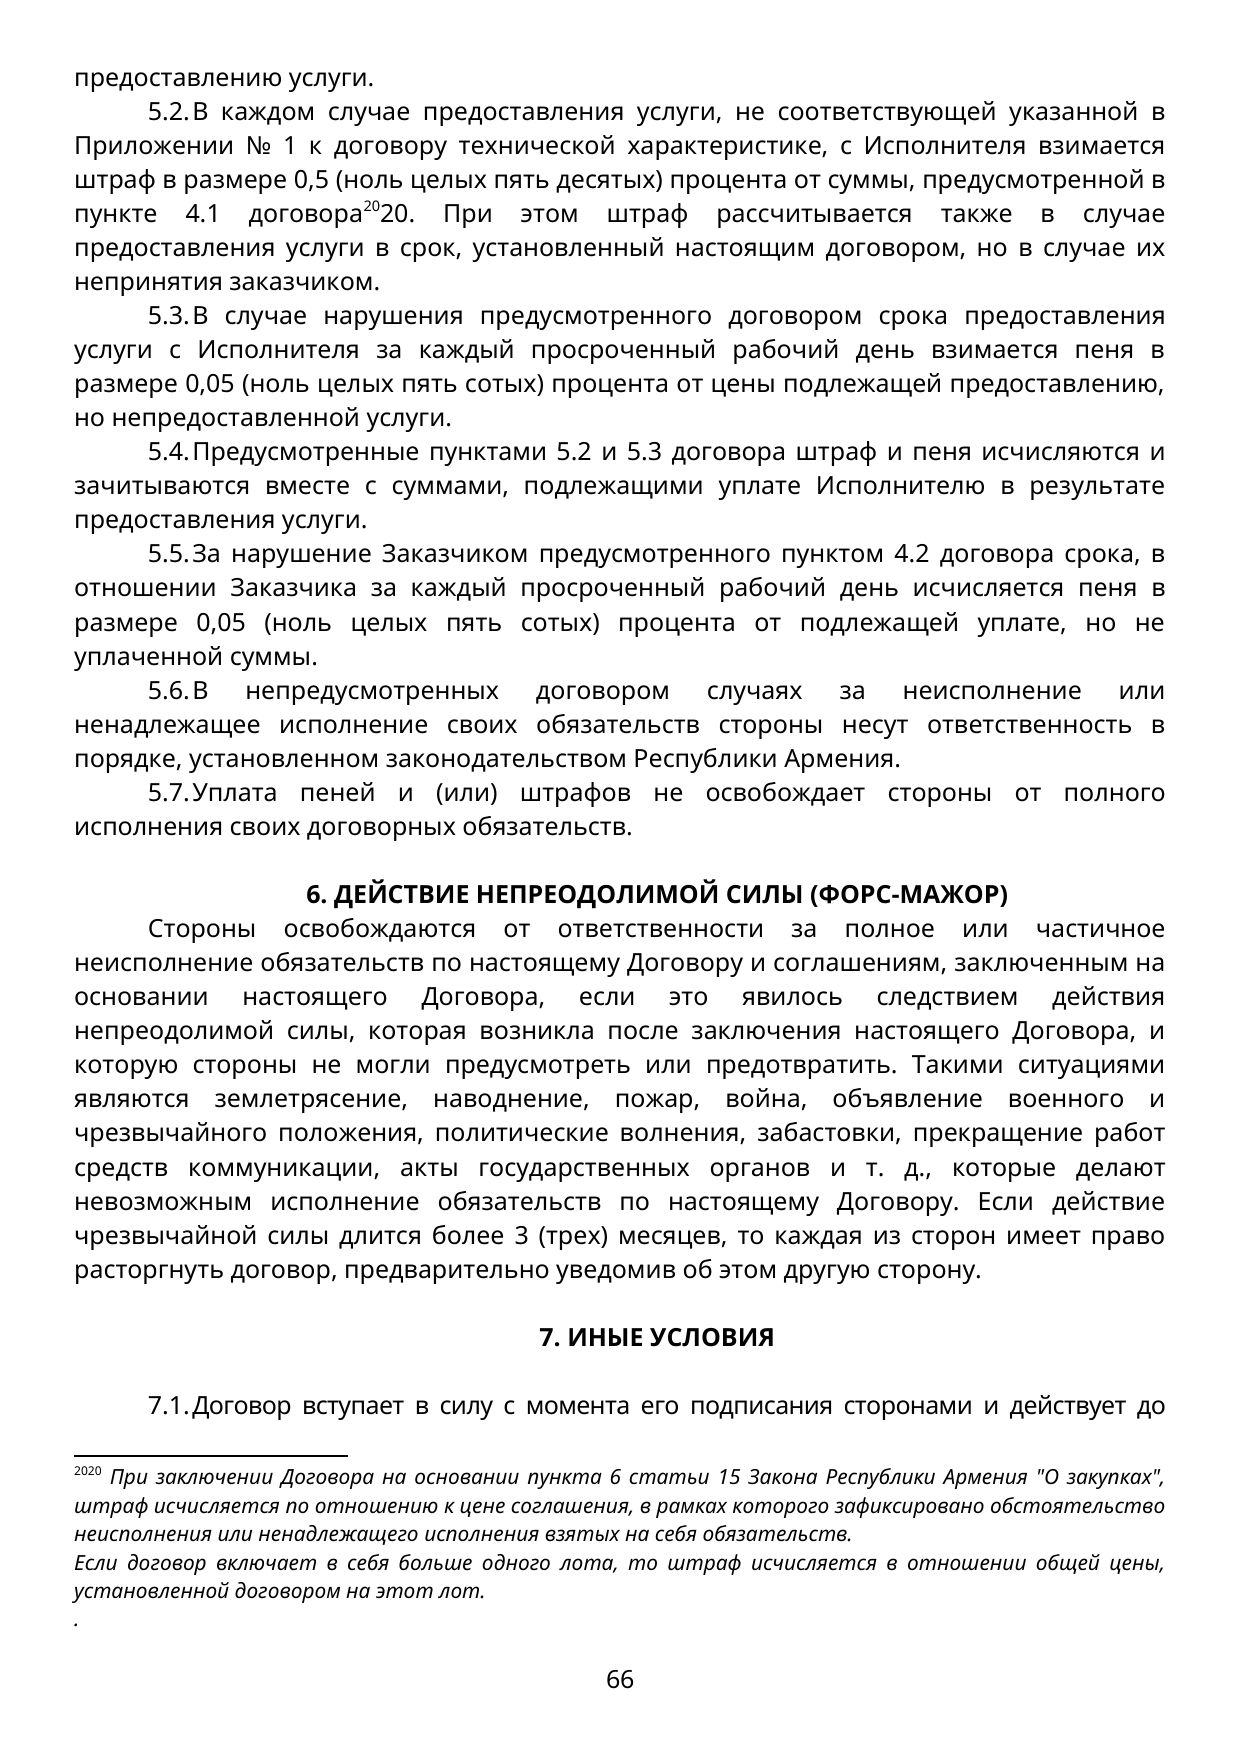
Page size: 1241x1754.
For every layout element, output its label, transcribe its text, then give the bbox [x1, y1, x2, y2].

text 5.6. В непредусмотренных договором случаях за неисполнение или ненадлежащее исполнение своих обязательств стороны несут ответственность в порядке, установленном законодательством Республики Армения. [74, 672, 1166, 774]
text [74, 59, 1166, 93]
text Стороны освобождаются от ответственности за полное или частичное неисполнение обязательств по настоящему Договору и соглашениям, заключенным на основании настоящего Договора, если это явилось следствием действия непреодолимой силы, которая возникла после заключения настоящего Договора, и которую стороны не могли предусмотреть или предотвратить. Такими ситуациями являются землетрясение, наводнение, пожар, война, объявление военного и чрезвычайного положения, политические волнения, забастовки, прекращение работ средств коммуникации, акты государственных органов и т. д., которые делают невозможным исполнение обязательств по настоящему Договору. Если действие чрезвычайной силы длится более 3 (трех) месяцев, то каждая из сторон имеет право расторгнуть договор, предварительно уведомив об этом другую сторону. [74, 911, 1166, 1285]
text 5.2. В каждом случае предоставления услуги, не соответствующей указанной в Приложении № 1 к договору технической характеристике, с Исполнителя взимается штраф в размере 0,5 (ноль целых пять десятых) процента от суммы, предусмотренной в пункте 4.1 договора20. При этом штраф рассчитывается также в случае предоставления услуги в срок, установленный настоящим договором, но в случае их непринятия заказчиком. [74, 93, 1166, 298]
text 5.5. За нарушение Заказчиком предусмотренного пунктом 4.2 договора срока, в отношении Заказчика за каждый просроченный рабочий день исчисляется пеня в размере 0,05 (ноль целых пять сотых) процента от подлежащей уплате, но не уплаченной суммы. [74, 536, 1166, 672]
text 5.4. Предусмотренные пунктами 5.2 и 5.3 договора штраф и пеня исчисляются и зачитываются вместе с суммами, подлежащими уплате Исполнителю в результате предоставления услуги. [74, 434, 1166, 536]
text 5.7. Уплата пеней и (или) штрафов не освобождает стороны от полного исполнения своих договорных обязательств. [74, 774, 1166, 843]
text 5.3. В случае нарушения предусмотренного договором срока предоставления услуги с Исполнителя за каждый просроченный рабочий день взимается пеня в размере 0,05 (ноль целых пять сотых) процента от цены подлежащей предоставлению, но непредоставленной услуги. [74, 298, 1166, 434]
text 7. ИНЫЕ УСЛОВИЯ [74, 1319, 1166, 1353]
text 6. ДЕЙСТВИЕ НЕПРЕОДОЛИМОЙ СИЛЫ (ФОРС-МАЖОР) [74, 877, 1166, 911]
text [74, 1388, 1166, 1422]
